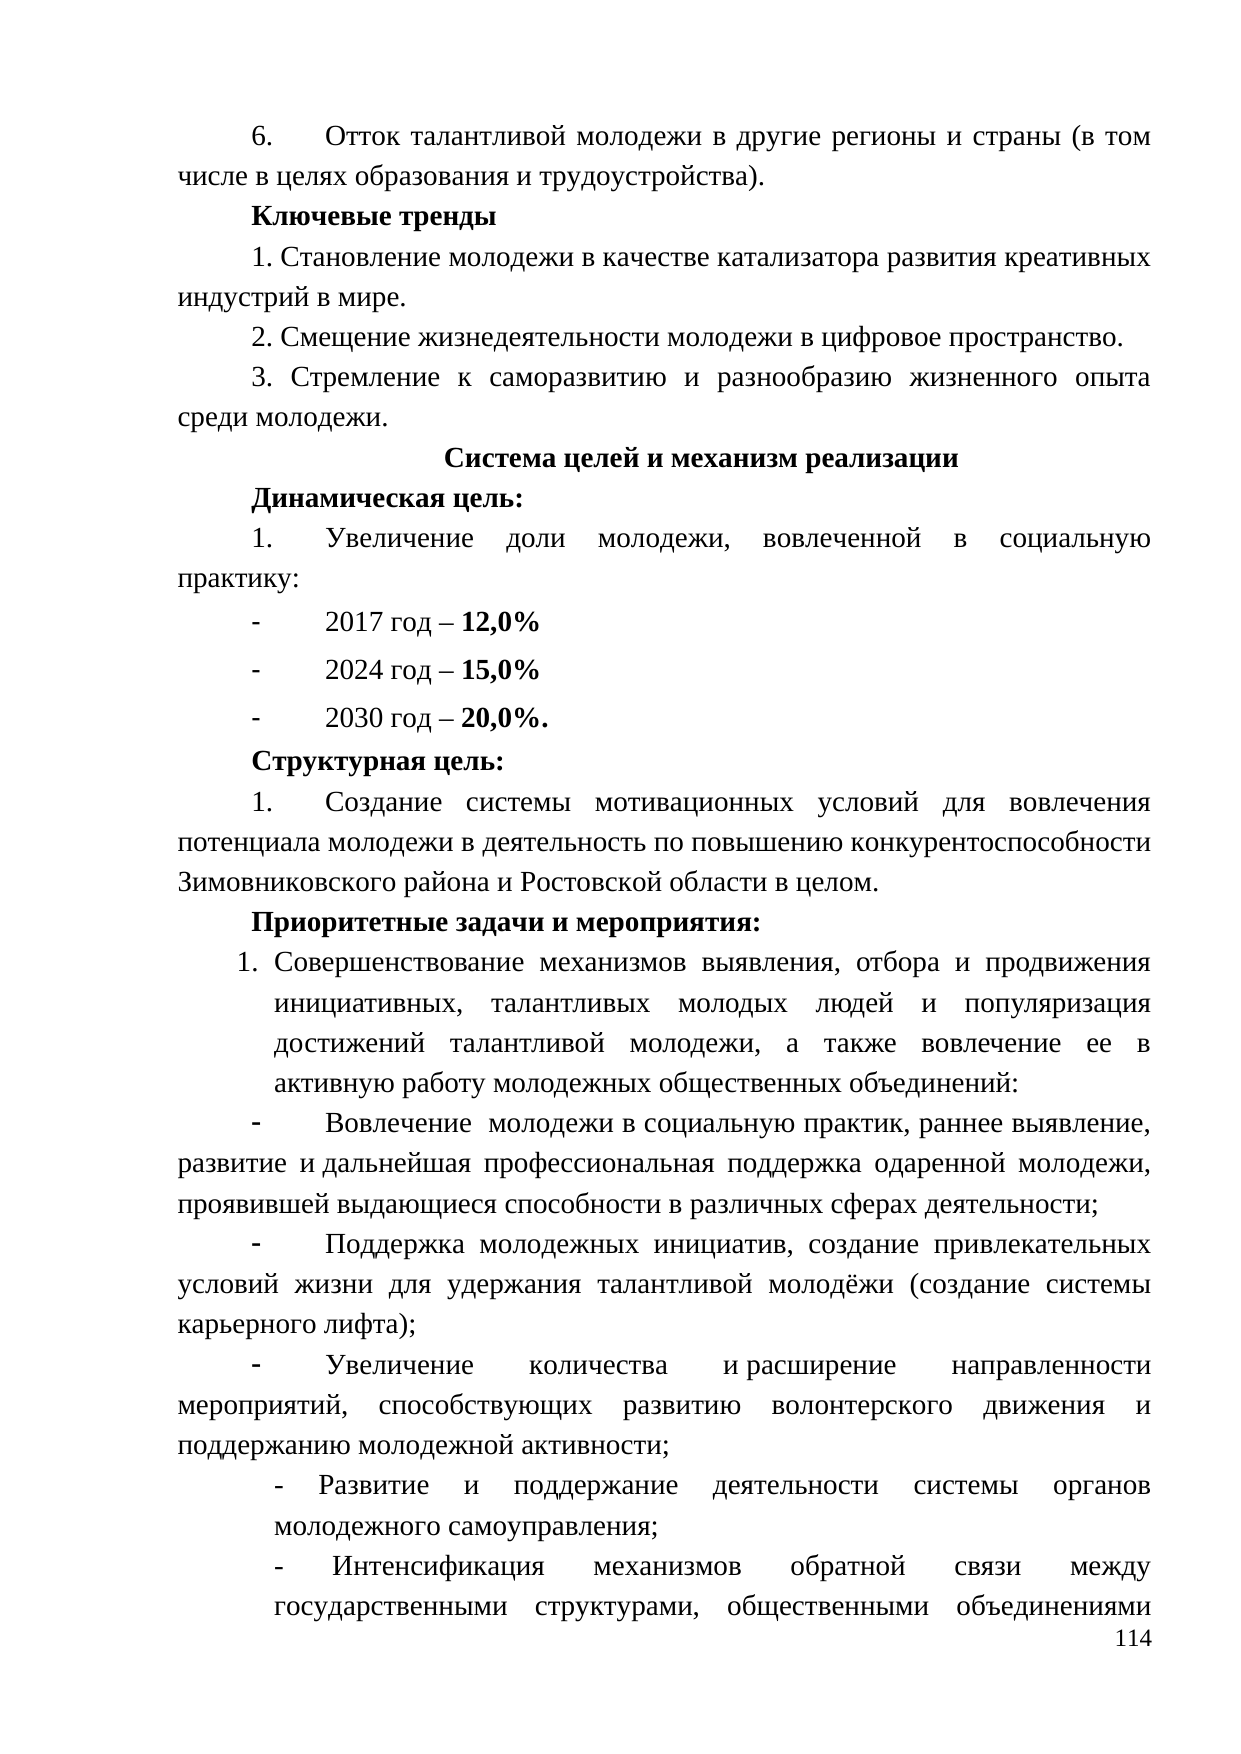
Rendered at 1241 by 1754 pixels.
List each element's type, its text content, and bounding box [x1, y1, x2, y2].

text Система целей и механизм реализации [177, 440, 1152, 473]
text Приоритетные задачи и мероприятия: [177, 904, 1152, 938]
list 2017 год – 12,0% [177, 601, 1152, 640]
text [274, 1548, 1152, 1622]
list Поддержка молодежных инициатив, создание привлекательных условий жизни для удержания талантливой молодёжи (создание системы карьерного лифта); [177, 1226, 1152, 1340]
text - Развитие и поддержание деятельности системы органов молодежного самоуправления; [274, 1467, 1152, 1541]
list Создание системы мотивационных условий для вовлечения потенциала молодежи в деятельность по повышению конкурентоспособности Зимовниковского района и Ростовской области в целом. [177, 784, 1152, 898]
text Структурная цель: [177, 743, 1152, 777]
list 2024 год – 15,0% [177, 648, 1152, 688]
list Вовлечение молодежи в социальную практик, раннее выявление, развитие и дальнейшая профессиональная поддержка одаренной молодежи, проявившей выдающиеся способности в различных сферах деятельности; [177, 1105, 1152, 1219]
list Совершенствование механизмов выявления, отбора и продвижения инициативных, талантливых молодых людей и популяризация достижений талантливой молодежи, а также вовлечение ее в активную работу молодежных общественных объединений: [236, 944, 1152, 1099]
text 1. Становление молодежи в качестве катализатора развития креативных индустрий в мире. [177, 239, 1152, 312]
text 2. Смещение жизнедеятельности молодежи в цифровое пространство. [177, 319, 1152, 353]
list 2030 год – 20,0%. [177, 696, 1152, 736]
text 3. Стремление к саморазвитию и разнообразию жизненного опыта среди молодежи. [177, 359, 1152, 433]
list Увеличение количества и расширение направленности мероприятий, способствующих развитию волонтерского движения и поддержанию молодежной активности; [177, 1347, 1152, 1461]
text Динамическая цель: [177, 480, 1152, 513]
text Ключевые тренды [177, 198, 1152, 232]
list Увеличение доли молодежи, вовлеченной в социальную практику: [177, 520, 1152, 594]
list Отток талантливой молодежи в другие регионы и страны (в том числе в целях образования и трудоустройства). [177, 118, 1152, 192]
